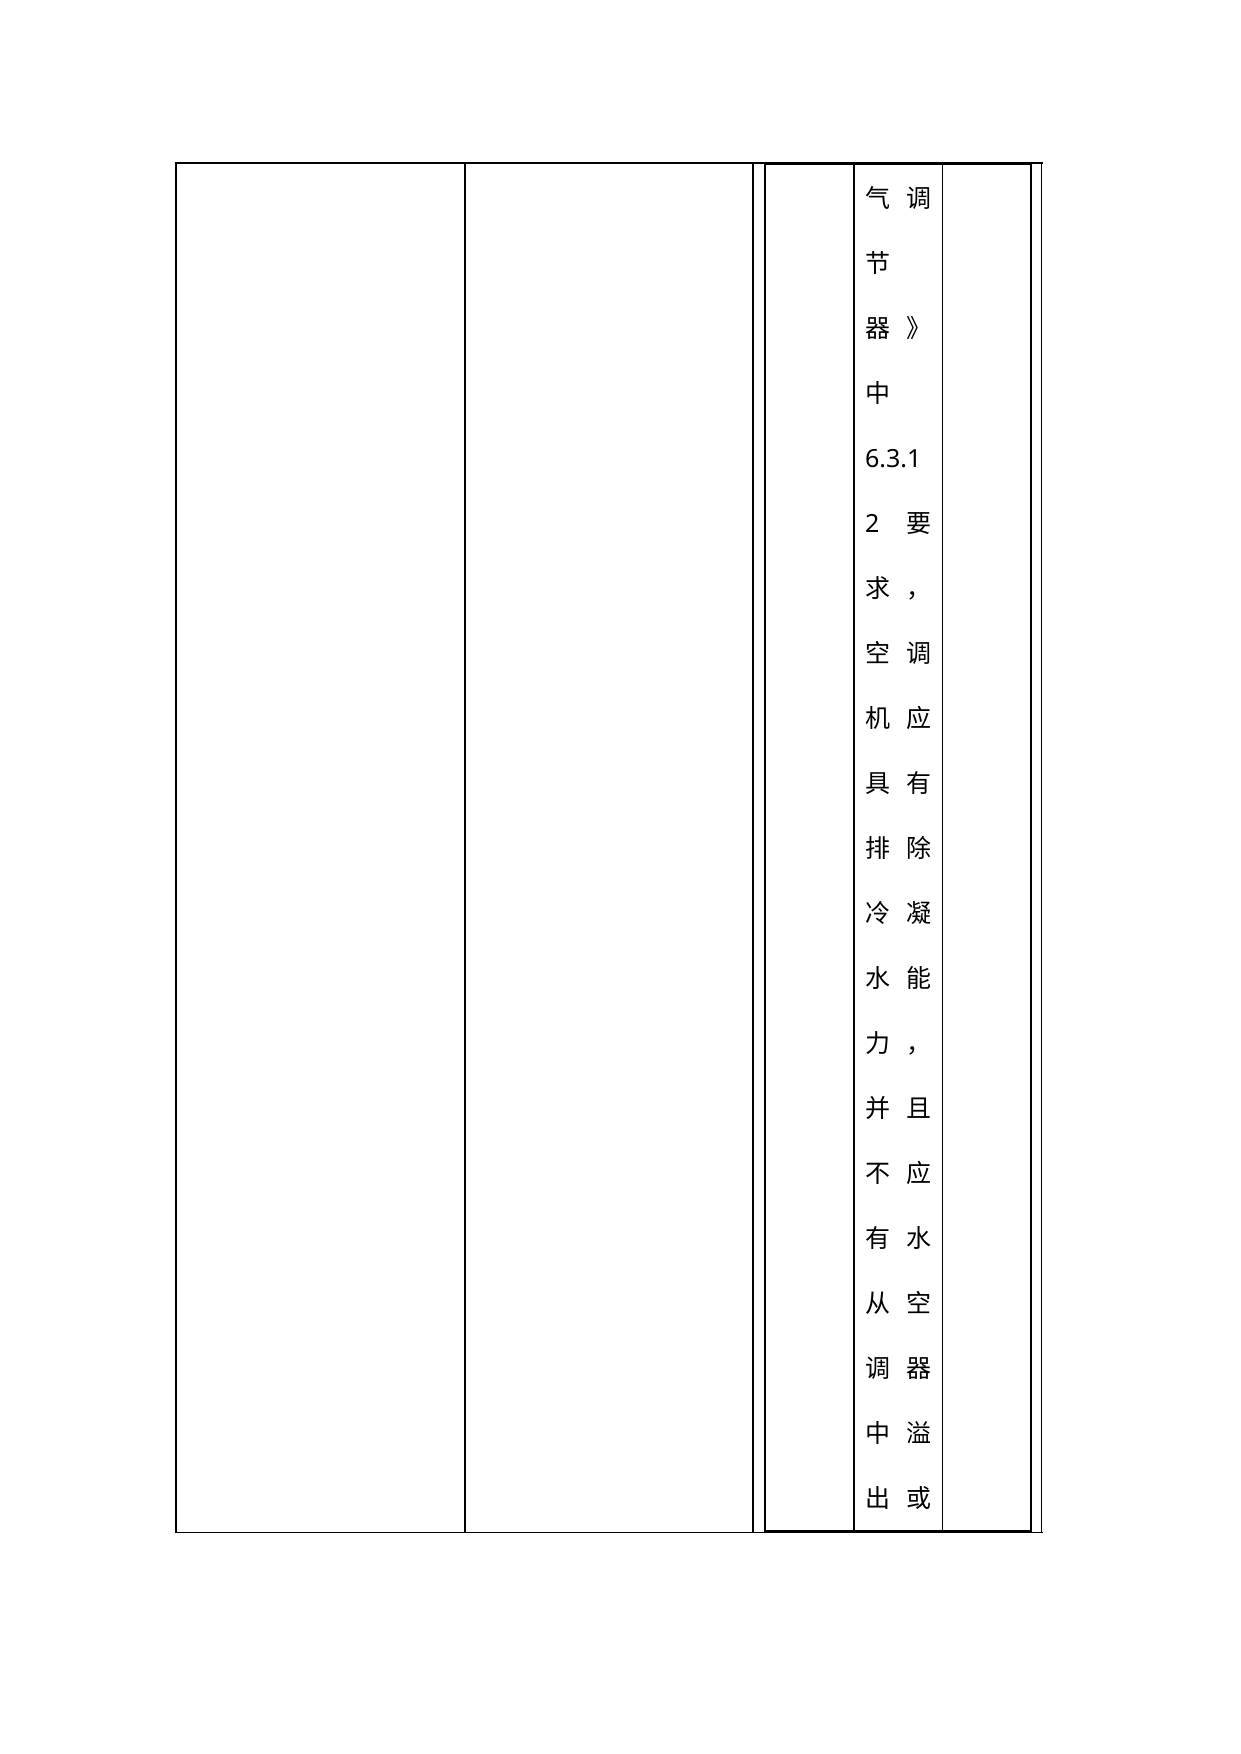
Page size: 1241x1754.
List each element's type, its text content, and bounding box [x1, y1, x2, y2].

table_cell [466, 164, 752, 1532]
table_cell [943, 165, 1030, 1530]
table_cell 1 [177, 164, 464, 1532]
table_cell [754, 164, 764, 1532]
table_cell [855, 165, 942, 1530]
table_cell [766, 165, 853, 1530]
table_cell [1032, 164, 1041, 1532]
